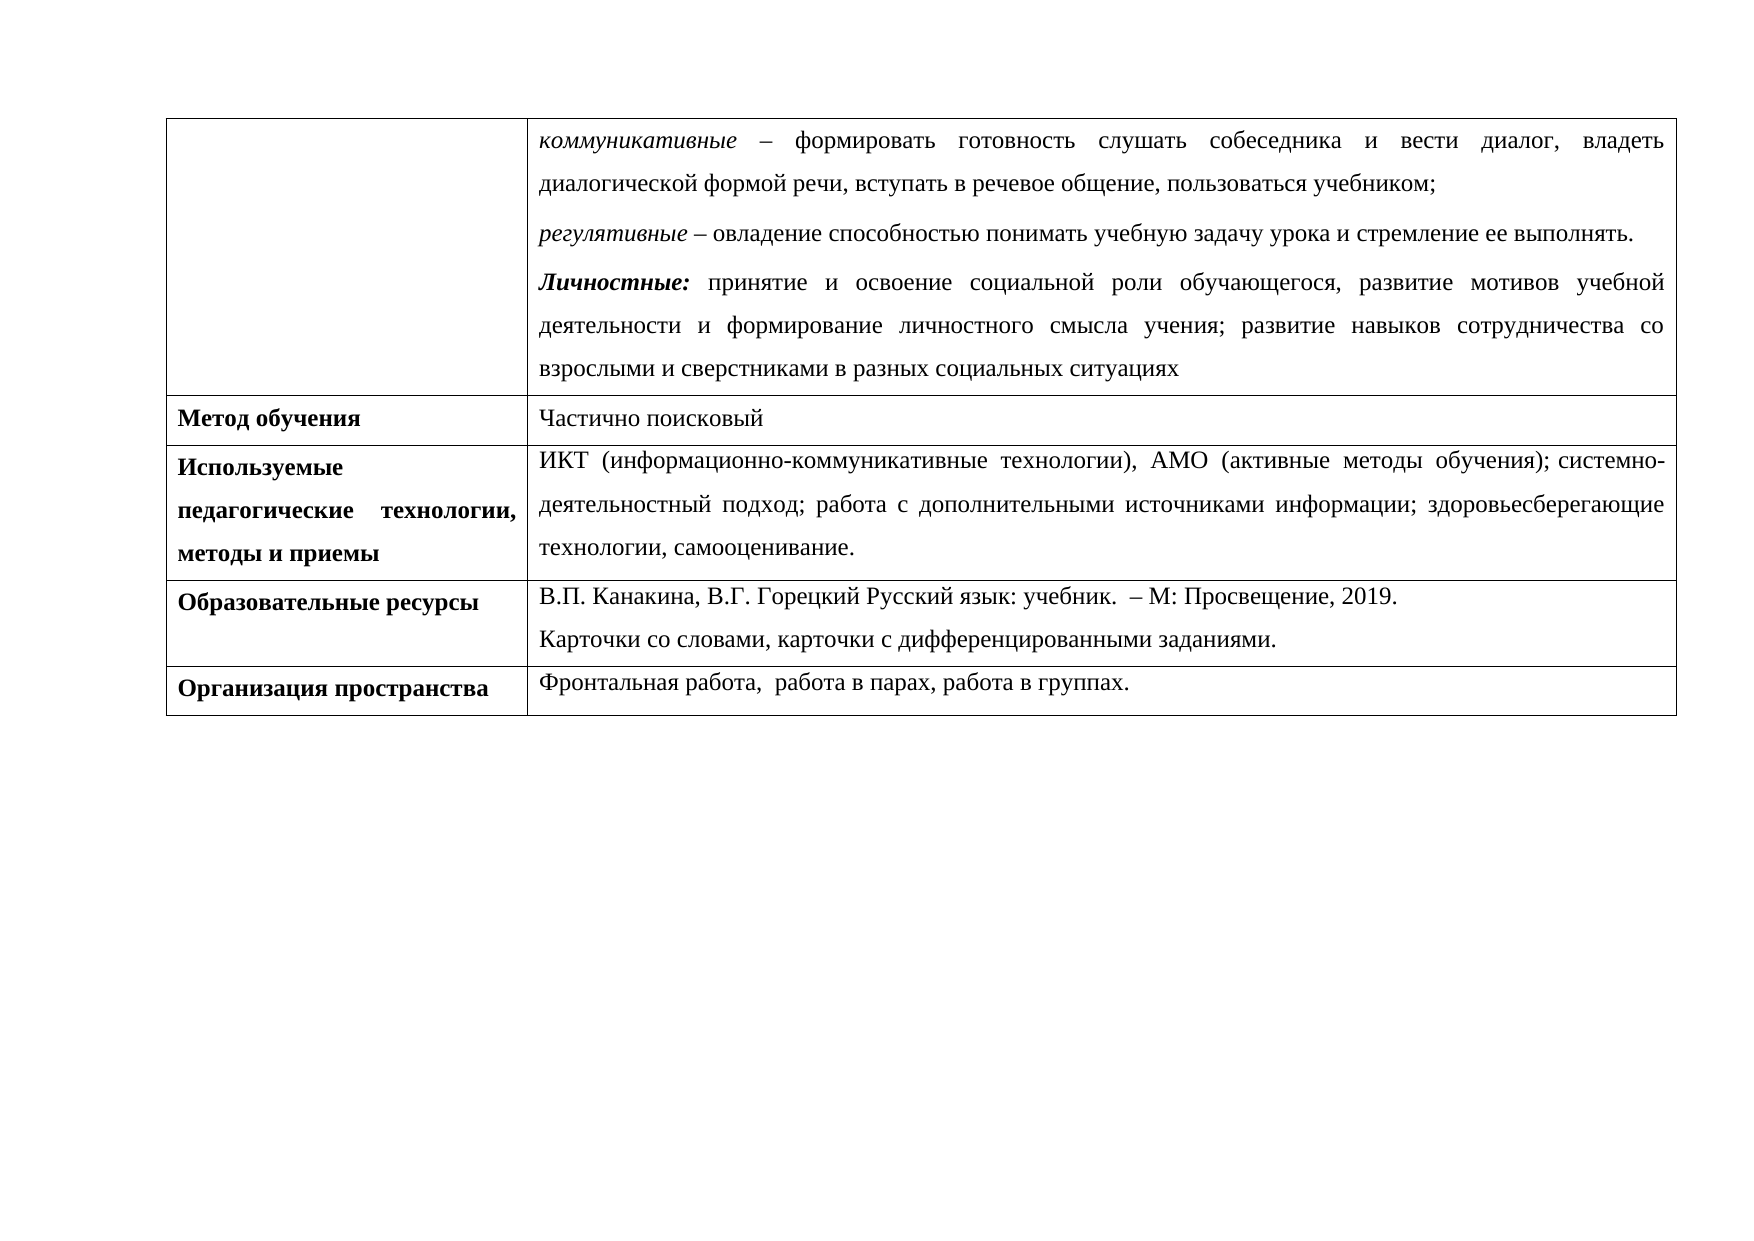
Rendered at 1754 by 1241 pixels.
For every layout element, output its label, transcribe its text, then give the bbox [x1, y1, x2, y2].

table_cell Частично поисковый [528, 396, 1676, 444]
table_cell ИКТ (информационно-коммуникативные технологии), АМО (активные методы обучения); системно-деятельностный подход; работа с дополнительными источниками информации; здоровьесберегающие технологии, самооценивание. [528, 446, 1676, 580]
table_cell Метод обучения [167, 396, 527, 444]
table_cell Организация пространства [167, 667, 527, 715]
table_cell Используемые педагогические технологии, методы и приемы [167, 446, 527, 580]
table_cell В.П. Канакина, В.Г. Горецкий Русский язык: учебник. – М: Просвещение, 2019. Карточки со словами, карточки с дифференцированными заданиями. [528, 581, 1676, 666]
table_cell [528, 119, 1676, 395]
table_cell Фронтальная работа, работа в парах, работа в группах. [528, 667, 1676, 715]
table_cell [167, 119, 527, 395]
table_cell Образовательные ресурсы [167, 581, 527, 666]
